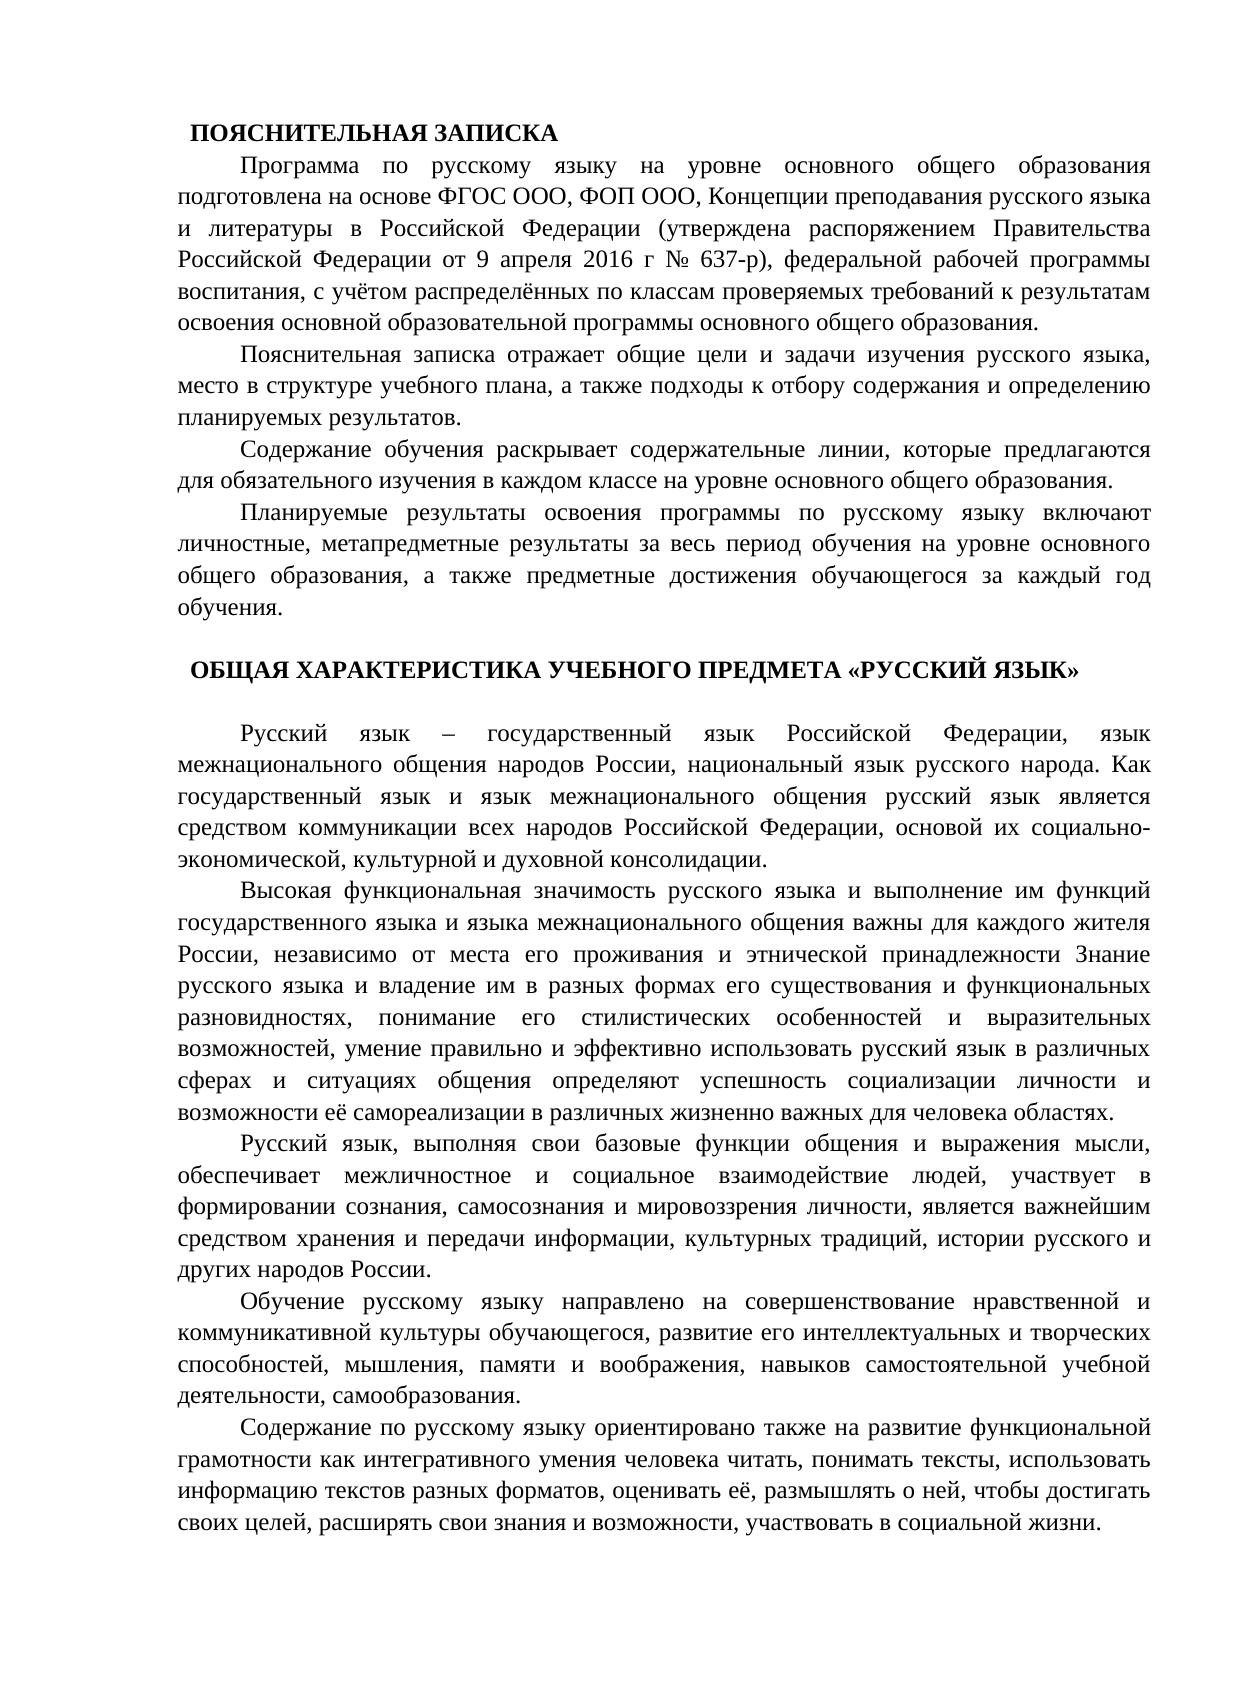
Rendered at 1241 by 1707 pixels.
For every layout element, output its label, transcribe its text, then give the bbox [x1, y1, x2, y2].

text Русский язык – государственный язык Российской Федерации, язык межнационального общения народов России, национальный язык русского народа. Как государственный язык и язык межнационального общения русский язык является средством коммуникации всех народов Российской Федерации, основой их социально-экономической, культурной и духовной консолидации. [177, 718, 1152, 873]
text Обучение русскому языку направлено на совершенствование нравственной и коммуникативной культуры обучающегося, развитие его интеллектуальных и творческих способностей, мышления, памяти и воображения, навыков самостоятельной учебной деятельности, самообразования. [177, 1286, 1152, 1409]
text Содержание обучения раскрывает содержательные линии, которые предлагаются для обязательного изучения в каждом классе на уровне основного общего образования. [177, 434, 1152, 494]
text ​​ОБЩАЯ ХАРАКТЕРИСТИКА УЧЕБНОГО ПРЕДМЕТА «РУССКИЙ ЯЗЫК» [190, 655, 1152, 683]
text ПОЯСНИТЕЛЬН​АЯ ЗАПИСКА [190, 118, 1152, 147]
text Пояснительная записка отражает общие цели и задачи изучения русского языка, место в структуре учебного плана, а также подходы к отбору содержания и определению планируемых результатов. [177, 339, 1152, 431]
text Содержание по русскому языку ориентировано также на развитие функциональной грамотности как интегративного умения человека читать, понимать тексты, использовать информацию текстов разных форматов, оценивать её, размышлять о ней, чтобы достигать своих целей, расширять свои знания и возможности, участвовать в социальной жизни. [177, 1412, 1152, 1536]
text Высокая функциональная значимость русского языка и выполнение им функций государственного языка и языка межнационального общения важны для каждого жителя России, независимо от места его проживания и этнической принадлежности Знание русского языка и владение им в разных формах его существования и функциональных разновидностях, понимание его стилистических особенностей и выразительных возможностей, умение правильно и эффективно использовать русский язык в различных сферах и ситуациях общения определяют успешность социализации личности и возможности её самореализации в различных жизненно важных для человека областях. [177, 876, 1152, 1125]
text Планируемые результаты освоения программы по русскому языку включают личностные, метапредметные результаты за весь период обучения на уровне основного общего образования, а также предметные достижения обучающегося за каждый год обучения. [177, 497, 1152, 620]
text Программа по русскому языку на уровне основного общего образования подготовлена на основе ФГОС ООО, ФОП ООО, Концепции преподавания русского языка и литературы в Российской Федерации (утверждена распоряжением Правительства Российской Федерации от 9 апреля 2016 г № 637-р), федеральной рабочей программы воспитания, с учётом распределённых по классам проверяемых требований к результатам освоения основной образовательной программы основного общего образования. [177, 150, 1152, 336]
text Русский язык, выполняя свои базовые функции общения и выражения мысли, обеспечивает межличностное и социальное взаимодействие людей, участвует в формировании сознания, самосознания и мировоззрения личности, является важнейшим средством хранения и передачи информации, культурных традиций, истории русского и других народов России. [177, 1128, 1152, 1283]
